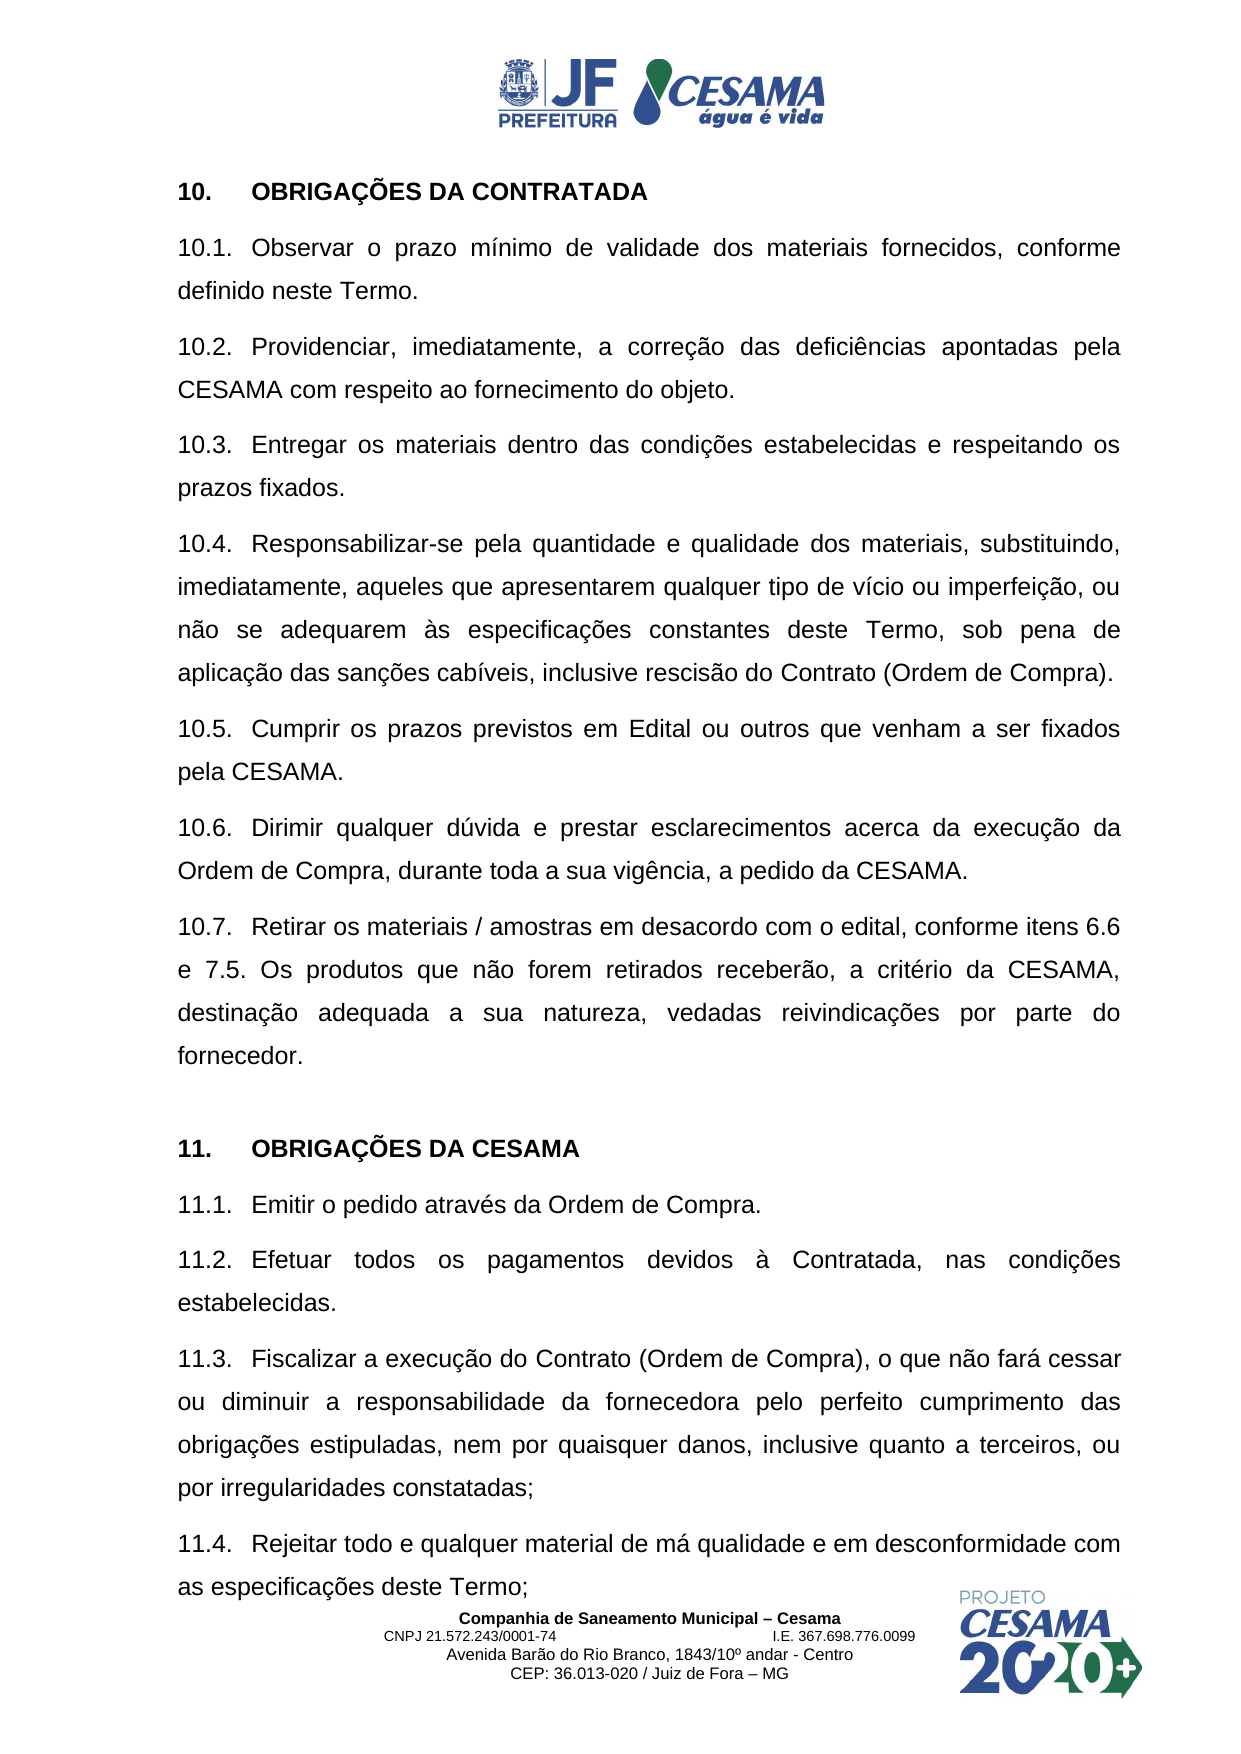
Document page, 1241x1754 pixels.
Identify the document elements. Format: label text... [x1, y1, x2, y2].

list Responsabilizar-se pela quantidade e qualidade dos materiais, substituindo, imediatamente, aqueles que apresentarem qualquer tipo de vício ou imperfeição, ou não se adequarem às especificações constantes deste Termo, sob pena de aplicação das sanções cabíveis, inclusive rescisão do Contrato (Ordem de Compra). [177, 529, 1122, 687]
list Providenciar, imediatamente, a correção das deficiências apontadas pela CESAMA com respeito ao fornecimento do objeto. [177, 332, 1122, 403]
picture [959, 1590, 1143, 1699]
list OBRIGAÇÕES DA CESAMA [177, 1134, 1122, 1163]
list Efetuar todos os pagamentos devidos à Contratada, nas condições estabelecidas. [177, 1245, 1122, 1317]
picture [497, 59, 825, 128]
list OBRIGAÇÕES DA CONTRATADA [177, 177, 1122, 206]
list Emitir o pedido através da Ordem de Compra. [177, 1190, 1122, 1218]
list Fiscalizar a execução do Contrato (Ordem de Compra), o que não fará cessar ou diminuir a responsabilidade da fornecedora pelo perfeito cumprimento das obrigações estipuladas, nem por quaisquer danos, inclusive quanto a terceiros, ou por irregularidades constatadas; [177, 1344, 1122, 1502]
list Retirar os materiais / amostras em desacordo com o edital, conforme itens 6.6 e 7.5. Os produtos que não forem retirados receberão, a critério da CESAMA, destinação adequada a sua natureza, vedadas reivindicações por parte do fornecedor. [177, 912, 1122, 1070]
list Cumprir os prazos previstos em Edital ou outros que venham a ser fixados pela CESAMA. [177, 714, 1122, 786]
list Dirimir qualquer dúvida e prestar esclarecimentos acerca da execução da Ordem de Compra, durante toda a sua vigência, a pedido da CESAMA. [177, 813, 1122, 885]
list Observar o prazo mínimo de validade dos materiais fornecidos, conforme definido neste Termo. [177, 233, 1122, 305]
list Entregar os materiais dentro das condições estabelecidas e respeitando os prazos fixados. [177, 430, 1122, 502]
list Rejeitar todo e qualquer material de má qualidade e em desconformidade com as especificações deste Termo; [177, 1529, 1122, 1601]
